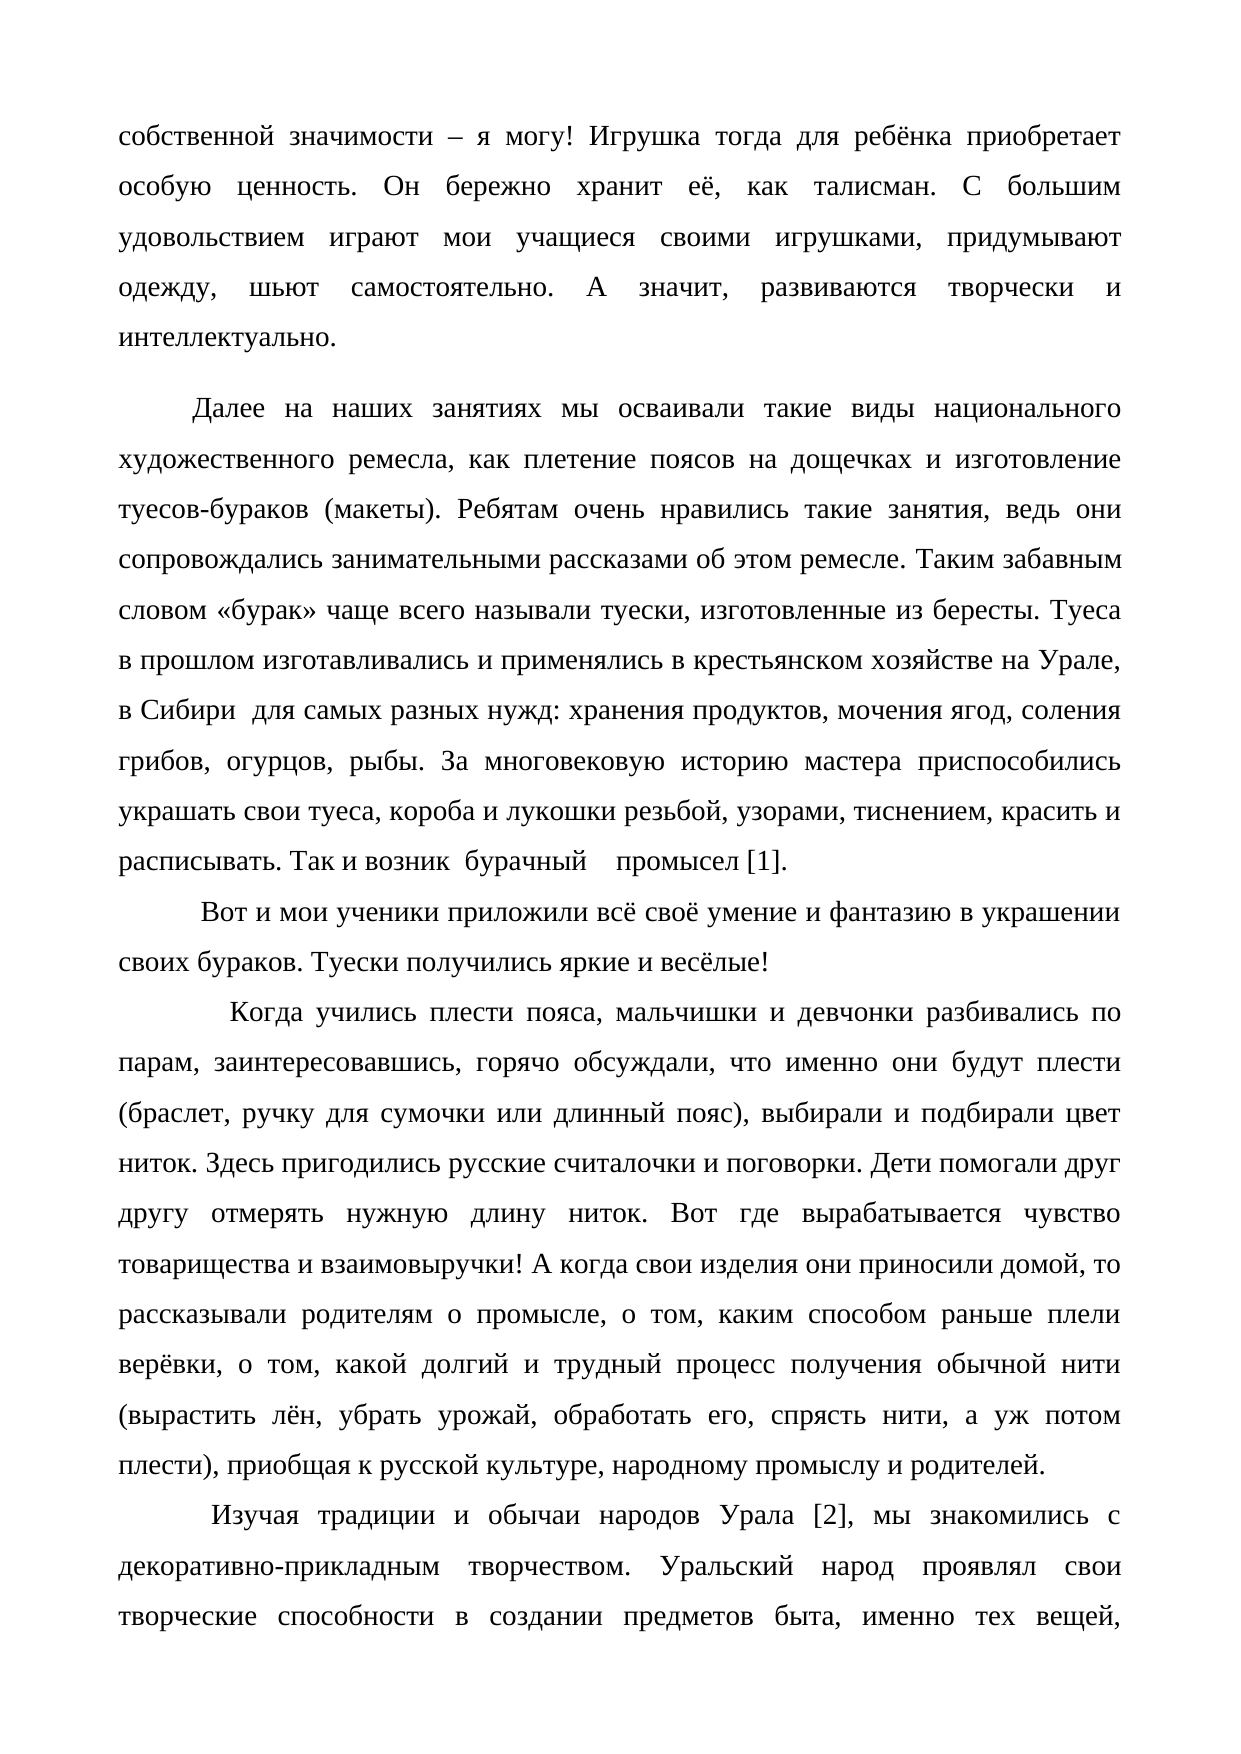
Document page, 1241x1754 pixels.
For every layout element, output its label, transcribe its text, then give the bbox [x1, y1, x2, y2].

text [118, 1497, 1122, 1632]
text Далее на наших занятиях мы осваивали такие виды национального художественного ремесла, как плетение поясов на дощечках и изготовление туесов-бураков (макеты). Ребятам очень нравились такие занятия, ведь они сопровождались занимательными рассказами об этом ремесле. Таким забавным словом «бурак» чаще всего называли туески, изготовленные из бересты. Туеса в прошлом изготавливались и применялись в крестьянском хозяйстве на Урале, в Сибири для самых разных нужд: хранения продуктов, мочения ягод, соления грибов, огурцов, рыбы. За многовековую историю мастера приспособились украшать свои туеса, короба и лукошки резьбой, узорами, тиснением, красить и расписывать. Так и возник бурачный промысел [1]. [118, 391, 1122, 877]
text Вот и мои ученики приложили всё своё умение и фантазию в украшении своих бураков. Туески получились яркие и весёлые! [118, 894, 1122, 977]
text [118, 118, 1122, 353]
text Когда учились плести пояса, мальчишки и девчонки разбивались по парам, заинтересовавшись, горячо обсуждали, что именно они будут плести (браслет, ручку для сумочки или длинный пояс), выбирали и подбирали цвет ниток. Здесь пригодились русские считалочки и поговорки. Дети помогали друг другу отмерять нужную длину ниток. Вот где вырабатывается чувство товарищества и взаимовыручки! А когда свои изделия они приносили домой, то рассказывали родителям о промысле, о том, каким способом раньше плели верёвки, о том, какой долгий и трудный процесс получения обычной нити (вырастить лён, убрать урожай, обработать его, спрясть нити, а уж потом плести), приобщая к русской культуре, народному промыслу и родителей. [118, 994, 1122, 1481]
